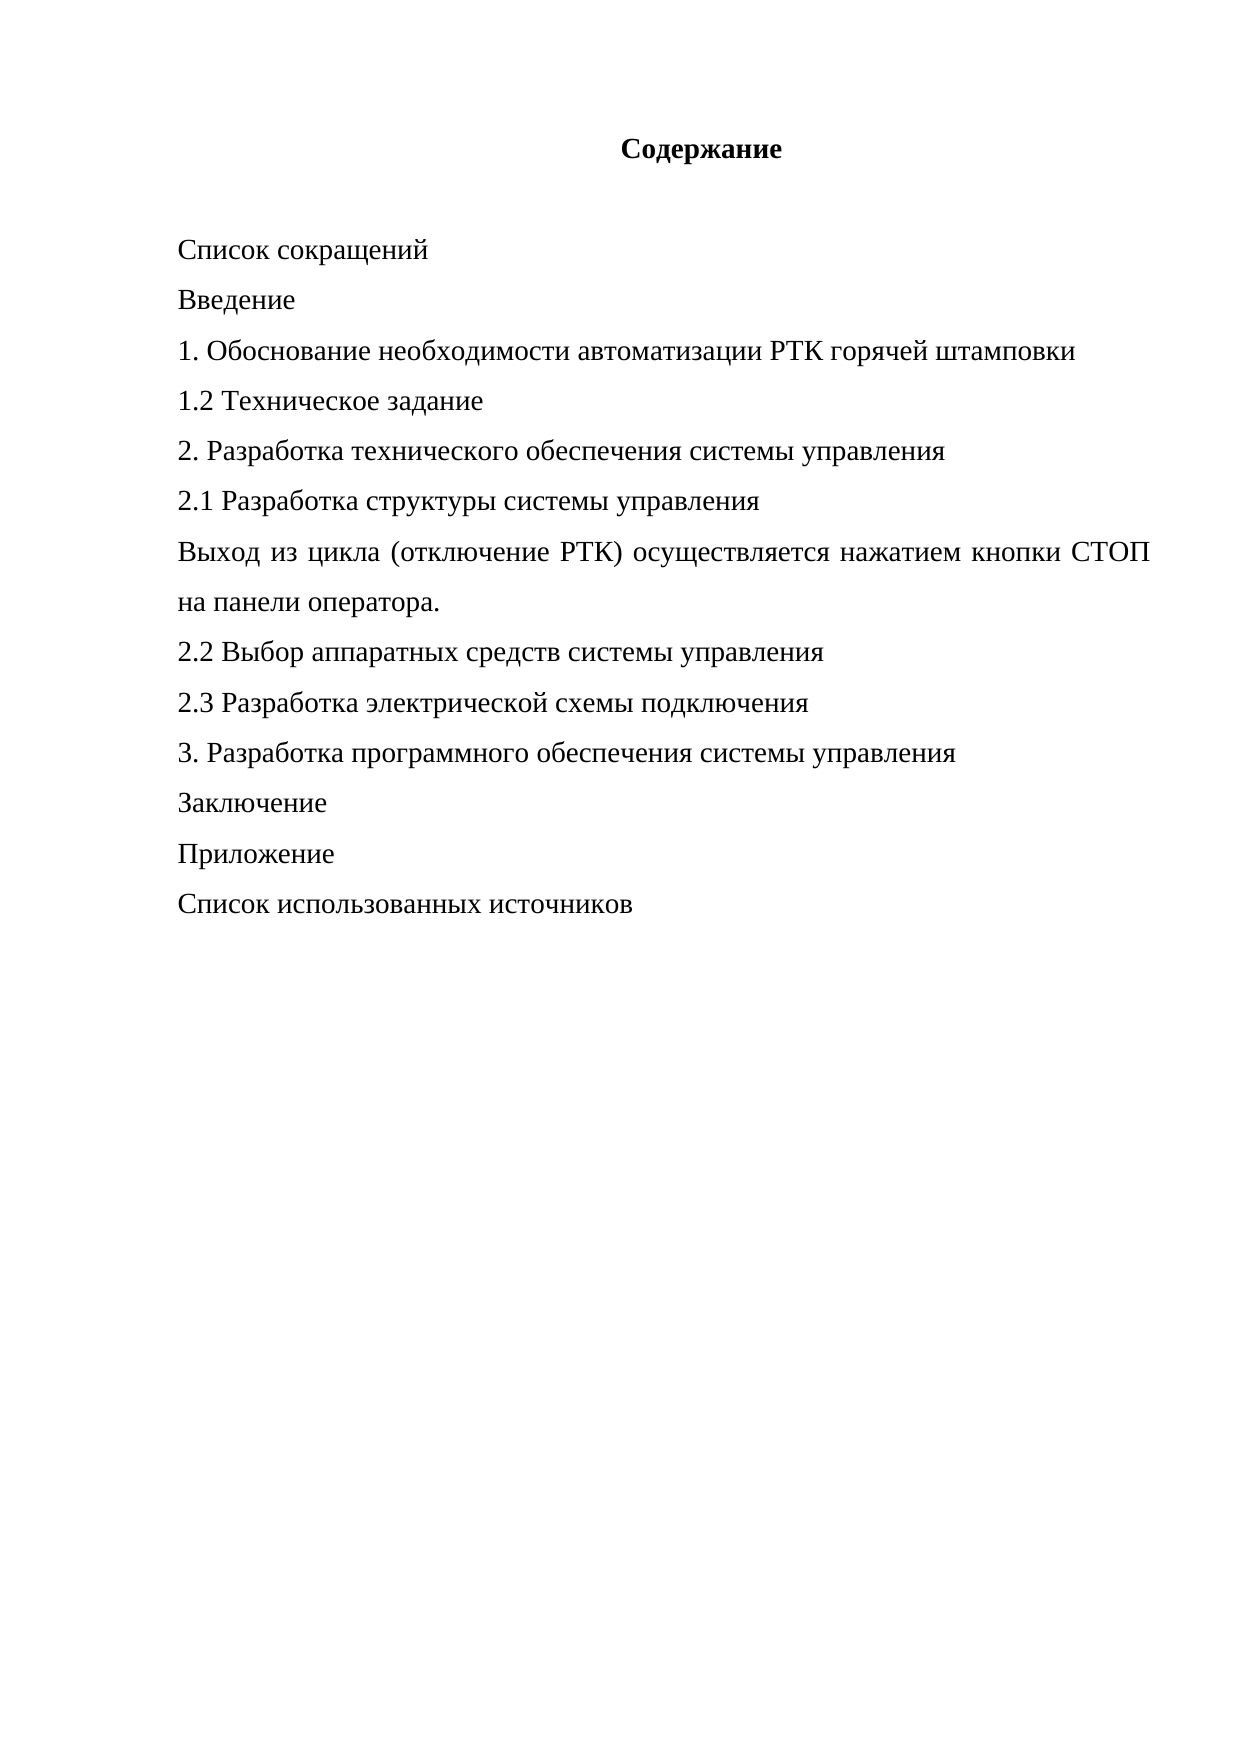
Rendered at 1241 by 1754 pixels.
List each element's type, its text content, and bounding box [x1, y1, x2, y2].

text 1. Обоснование необходимости автоматизации РТК горячей штамповки [177, 333, 1152, 366]
text 2.1 Разработка структуры системы управления [177, 483, 1152, 517]
text 1.2 Техническое задание [177, 383, 1152, 416]
text Введение [177, 282, 1152, 316]
text 2.3 Разработка электрической схемы подключения [177, 685, 1152, 718]
text Приложение [177, 836, 1152, 869]
text 2.2 Выбор аппаратных средств системы управления [177, 634, 1152, 668]
text Список использованных источников [177, 886, 1152, 919]
text Выход из цикла (отключение РТК) осуществляется нажатием кнопки СТОП на панели оператора. [177, 534, 1152, 618]
text Заключение [177, 785, 1152, 819]
text 2. Разработка технического обеспечения системы управления [177, 433, 1152, 467]
text Список сокращений [177, 232, 1152, 266]
text Содержание [177, 131, 1152, 165]
text 3. Разработка программного обеспечения системы управления [177, 735, 1152, 769]
